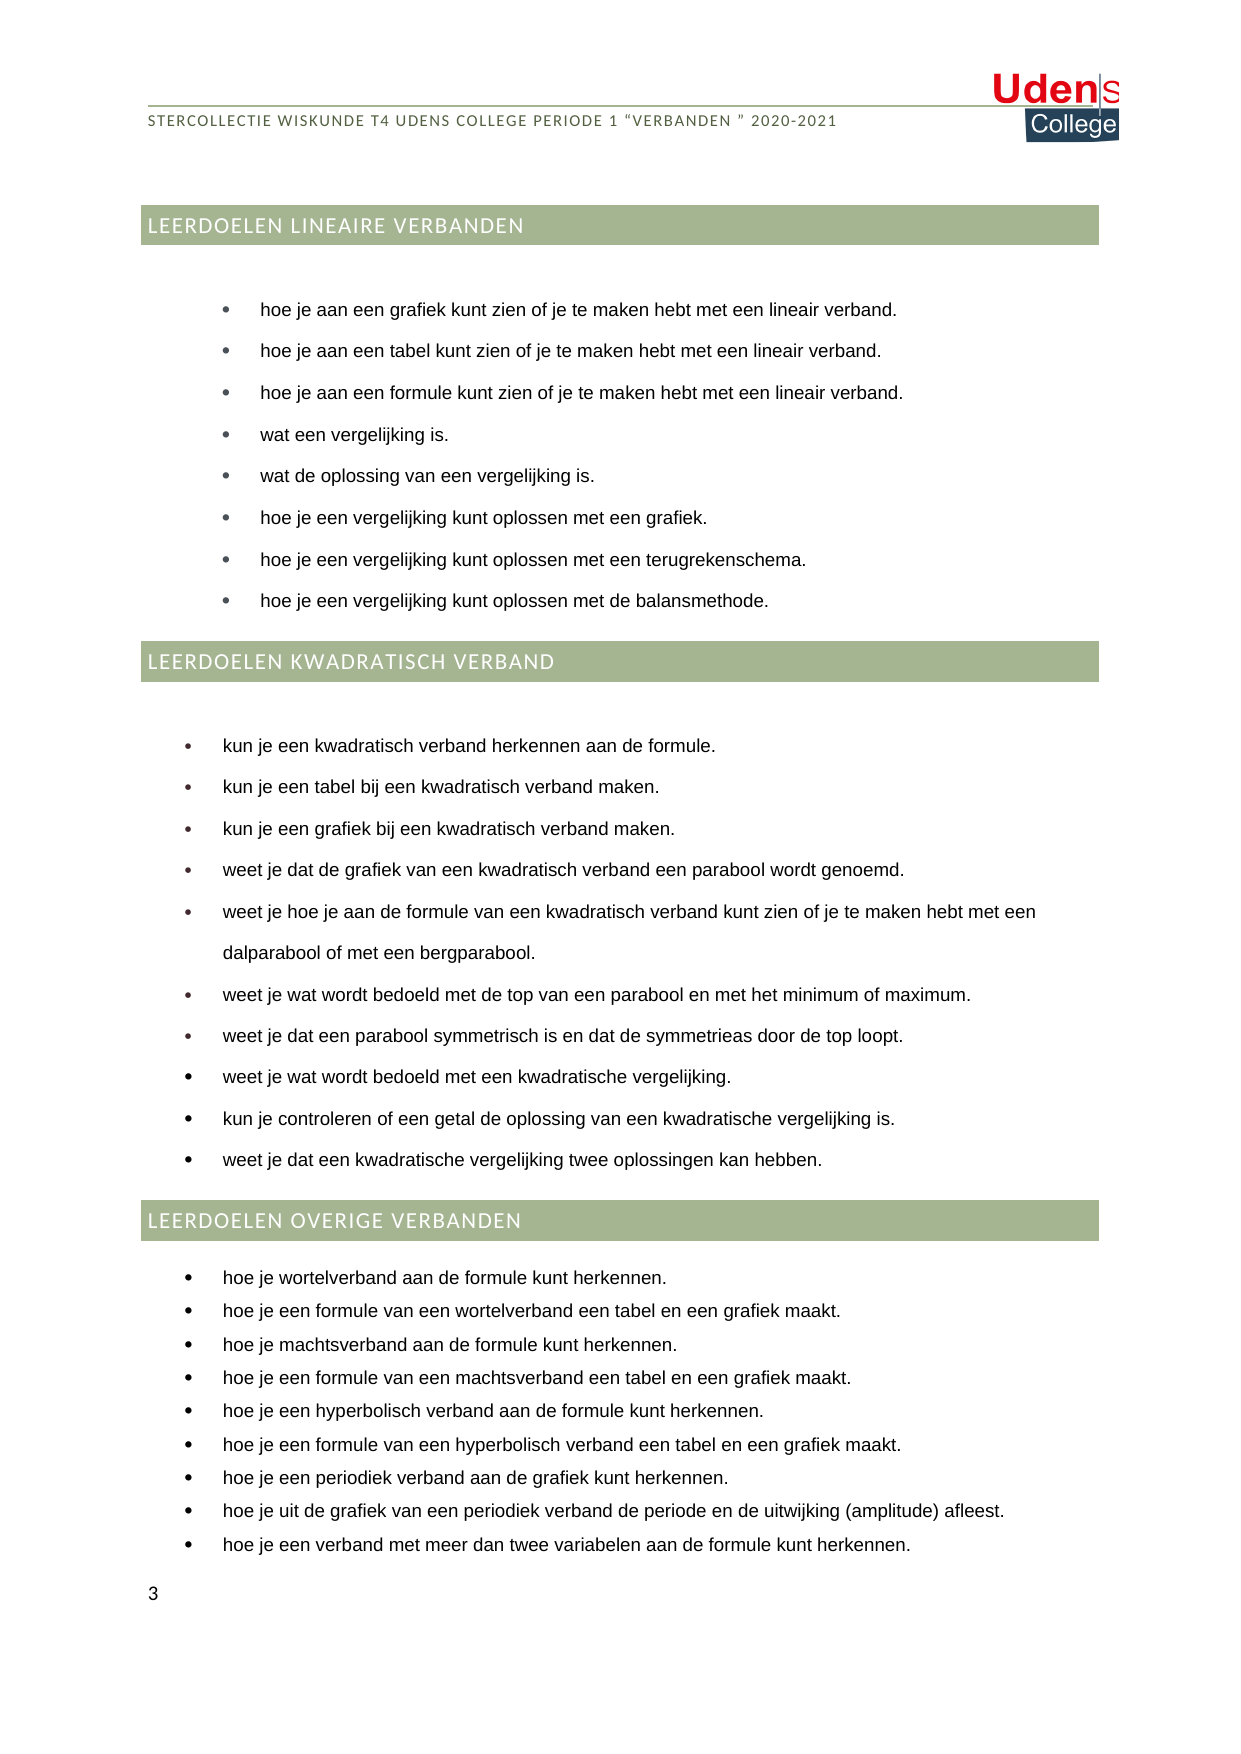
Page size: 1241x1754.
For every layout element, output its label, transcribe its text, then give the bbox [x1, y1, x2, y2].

list hoe je uit de grafiek van een periodiek verband de periode en de uitwijking (amplitude) afleest. [185, 1488, 1093, 1522]
list hoe je een vergelijking kunt oplossen met een terugrekenschema. [223, 528, 1093, 570]
list hoe je een vergelijking kunt oplossen met de balansmethode. [223, 570, 1093, 612]
list wat de oplossing van een vergelijking is. [223, 445, 1093, 487]
list hoe je een formule van een hyperbolisch verband een tabel en een grafiek maakt. [185, 1422, 1093, 1455]
picture [994, 73, 1119, 143]
list hoe je een periodiek verband aan de grafiek kunt herkennen. [185, 1455, 1093, 1488]
list weet je hoe je aan de formule van een kwadratisch verband kunt zien of je te maken hebt met een dalparabool of met een bergparabool. [185, 881, 1093, 964]
subtitle Leerdoelen Overige Verbanden [148, 1206, 1093, 1234]
list kun je een grafiek bij een kwadratisch verband maken. [185, 798, 1093, 839]
list hoe je aan een tabel kunt zien of je te maken hebt met een lineair verband. [223, 320, 1093, 362]
list hoe je aan een grafiek kunt zien of je te maken hebt met een lineair verband. [223, 278, 1093, 320]
list kun je controleren of een getal de oplossing van een kwadratische vergelijking is. [185, 1088, 1093, 1129]
list hoe je een verband met meer dan twee variabelen aan de formule kunt herkennen. [185, 1522, 1093, 1555]
list weet je wat wordt bedoeld met de top van een parabool en met het minimum of maximum. [185, 964, 1093, 1005]
list hoe je een vergelijking kunt oplossen met een grafiek. [223, 487, 1093, 528]
list hoe je een hyperbolisch verband aan de formule kunt herkennen. [185, 1388, 1093, 1422]
list hoe je wortelverband aan de formule kunt herkennen. [185, 1255, 1093, 1288]
list weet je wat wordt bedoeld met een kwadratische vergelijking. [185, 1047, 1093, 1088]
list hoe je machtsverband aan de formule kunt herkennen. [185, 1322, 1093, 1355]
subtitle Leerdoelen Lineaire verbanden [148, 211, 1093, 239]
subtitle Leerdoelen kwadratisch Verband [148, 647, 1093, 675]
list wat een vergelijking is. [223, 403, 1093, 445]
list kun je een tabel bij een kwadratisch verband maken. [185, 756, 1093, 798]
list weet je dat een kwadratische vergelijking twee oplossingen kan hebben. [185, 1129, 1093, 1171]
list weet je dat de grafiek van een kwadratisch verband een parabool wordt genoemd. [185, 839, 1093, 881]
list weet je dat een parabool symmetrisch is en dat de symmetrieas door de top loopt. [185, 1005, 1093, 1047]
list hoe je aan een formule kunt zien of je te maken hebt met een lineair verband. [223, 362, 1093, 403]
list hoe je een formule van een wortelverband een tabel en een grafiek maakt. [185, 1288, 1093, 1322]
list kun je een kwadratisch verband herkennen aan de formule. [185, 715, 1093, 756]
list hoe je een formule van een machtsverband een tabel en een grafiek maakt. [185, 1355, 1093, 1388]
